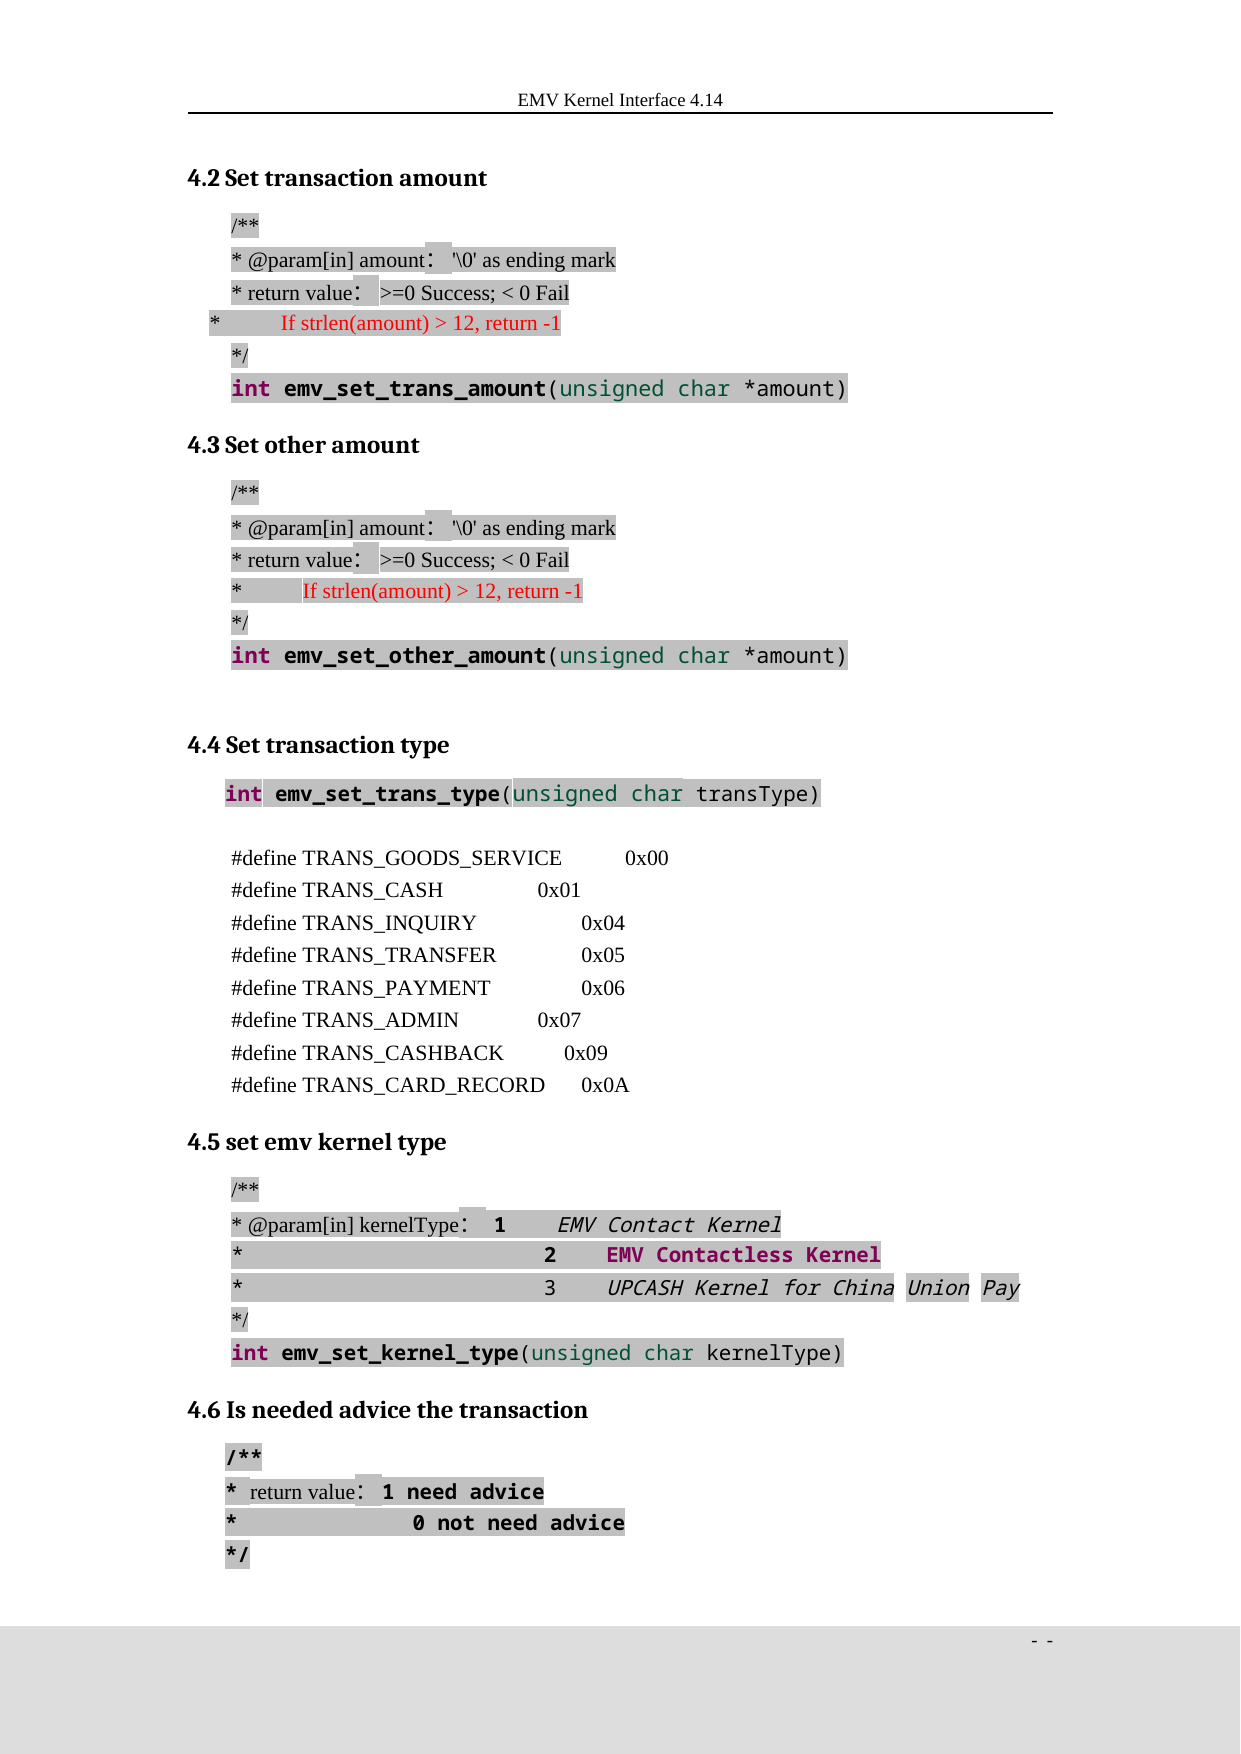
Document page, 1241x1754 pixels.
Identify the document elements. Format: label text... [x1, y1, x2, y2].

text int emv_set_trans_amount(unsigned char *amount) [187, 372, 1053, 404]
text #define TRANS_CASHBACK 0x09 [187, 1036, 1053, 1069]
text #define TRANS_ADMIN 0x07 [187, 1004, 1053, 1036]
text * If strlen(amount) > 12, return -1 [187, 574, 1053, 607]
subtitle 4.4 Set transaction type [187, 729, 1053, 762]
subtitle 4.6 Is needed advice the transaction [187, 1394, 1053, 1426]
text #define TRANS_CARD_RECORD 0x0A [187, 1069, 1053, 1101]
text * return value： 1 need advice [225, 1473, 1053, 1506]
text int emv_set_other_amount(unsigned char *amount) [187, 639, 1053, 672]
text #define TRANS_GOODS_SERVICE 0x00 [187, 841, 1053, 874]
text * return value： >=0 Success; < 0 Fail [187, 274, 1053, 307]
text /** [225, 1441, 1053, 1473]
subtitle 4.2 Set transaction amount [187, 162, 1053, 194]
text int emv_set_trans_type(unsigned char transType) [225, 776, 1053, 809]
text /** [187, 209, 1053, 242]
text */ [187, 607, 1053, 639]
text * @param[in] amount： '\0' as ending mark [187, 242, 425, 274]
text */ [187, 1304, 1053, 1336]
text * @param[in] kernelType： 1 EMV Contact Kernel [187, 1206, 1053, 1239]
text * return value： >=0 Success; < 0 Fail [187, 542, 353, 574]
text #define TRANS_TRANSFER 0x05 [187, 939, 1053, 971]
text #define TRANS_INQUIRY 0x04 [187, 906, 1053, 939]
text int emv_set_kernel_type(unsigned char kernelType) [187, 1336, 1053, 1369]
text /** [187, 477, 1053, 509]
text */ [187, 339, 1053, 372]
text * 3 UPCASH Kernel for China Union Pay [187, 1271, 1053, 1304]
text */ [225, 1538, 1053, 1571]
text * @param[in] amount： '\0' as ending mark [187, 509, 1053, 542]
subtitle 4.5 set emv kernel type [187, 1126, 1053, 1159]
text /** [187, 1174, 1053, 1206]
text * @param[in] amount： '\0' as ending mark [452, 242, 1053, 274]
subtitle 4.3 Set other amount [187, 429, 1053, 462]
text #define TRANS_CASH 0x01 [187, 874, 1053, 906]
text * return value： >=0 Success; < 0 Fail [379, 542, 1053, 574]
text * 0 not need advice [225, 1506, 1053, 1538]
text * If strlen(amount) > 12, return -1 [187, 307, 1053, 339]
text * 2 EMV Contactless Kernel [187, 1239, 1053, 1271]
text #define TRANS_PAYMENT 0x06 [187, 971, 1053, 1004]
